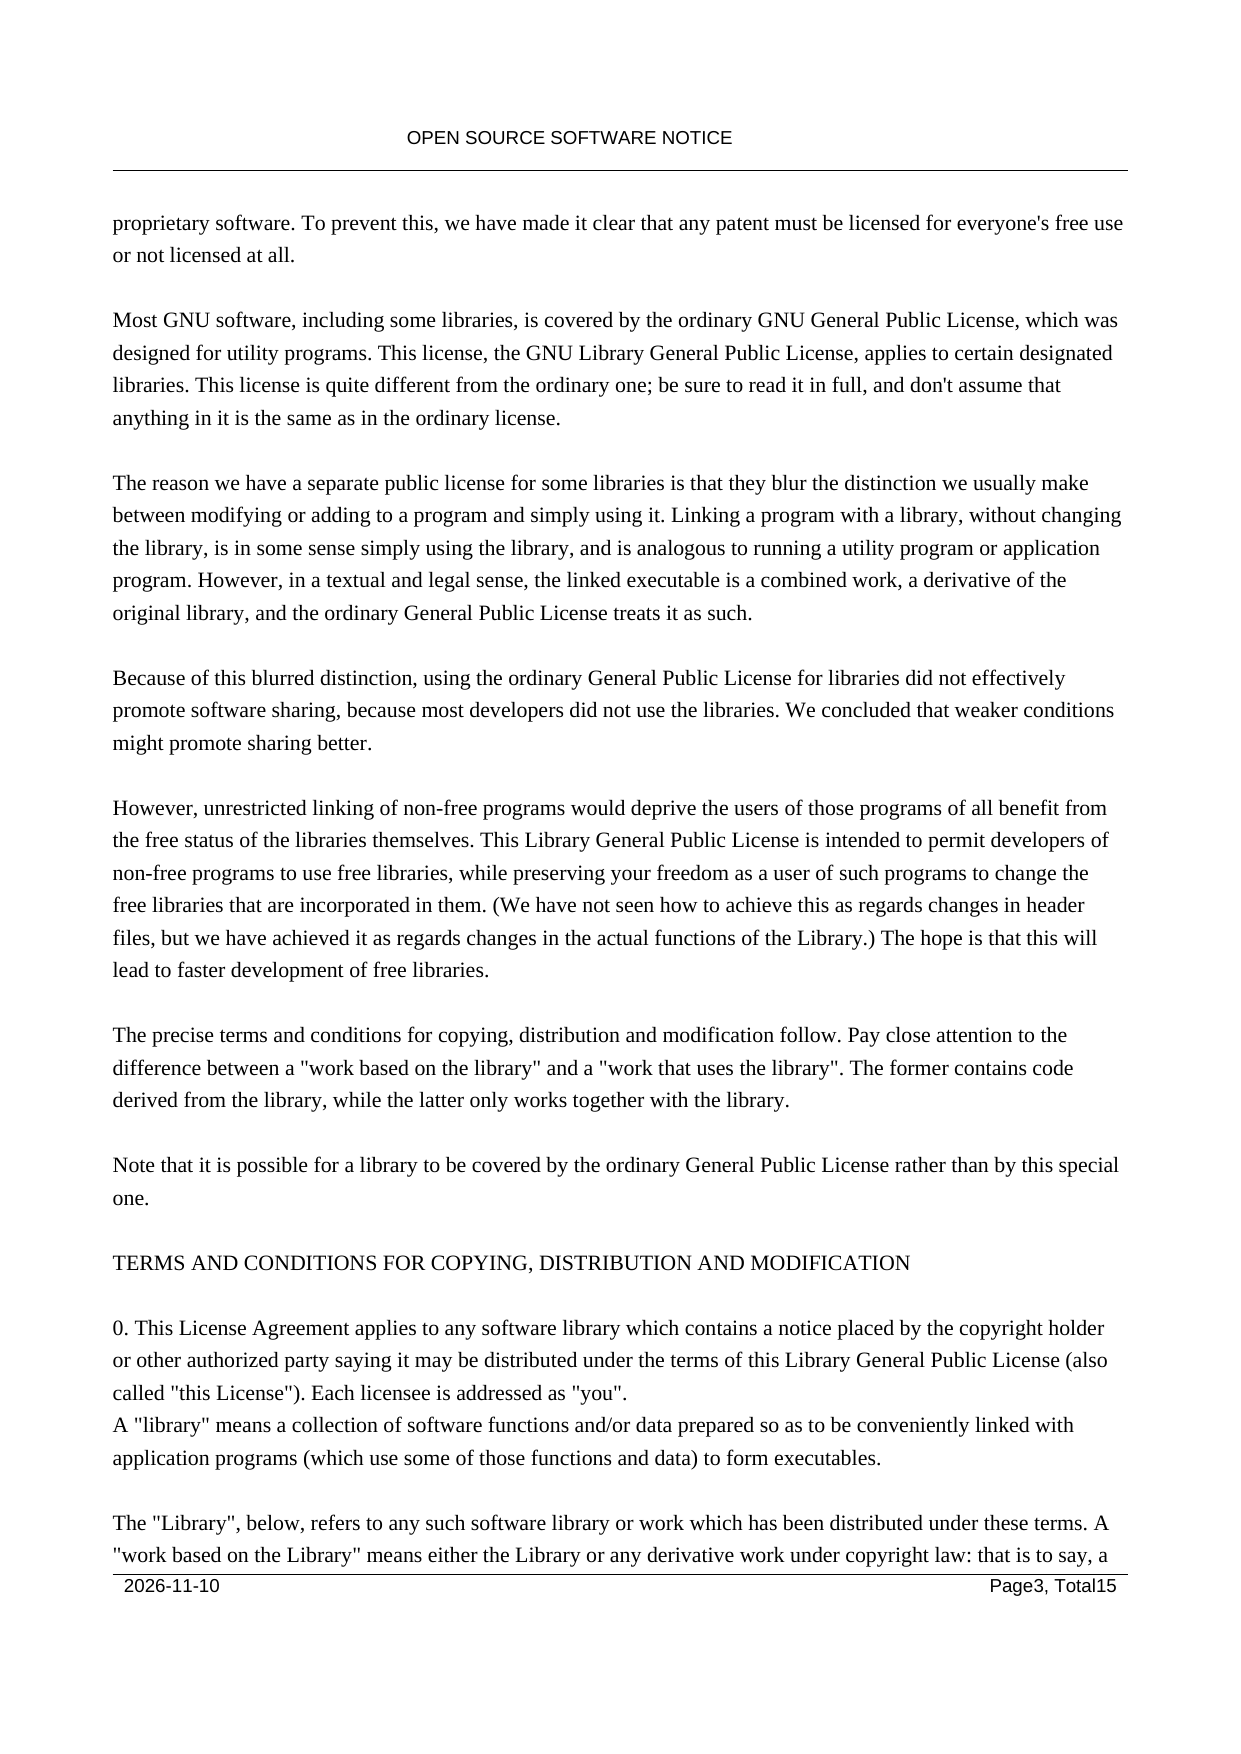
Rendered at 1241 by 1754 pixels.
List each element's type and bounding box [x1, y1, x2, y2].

text [112, 206, 1128, 1571]
